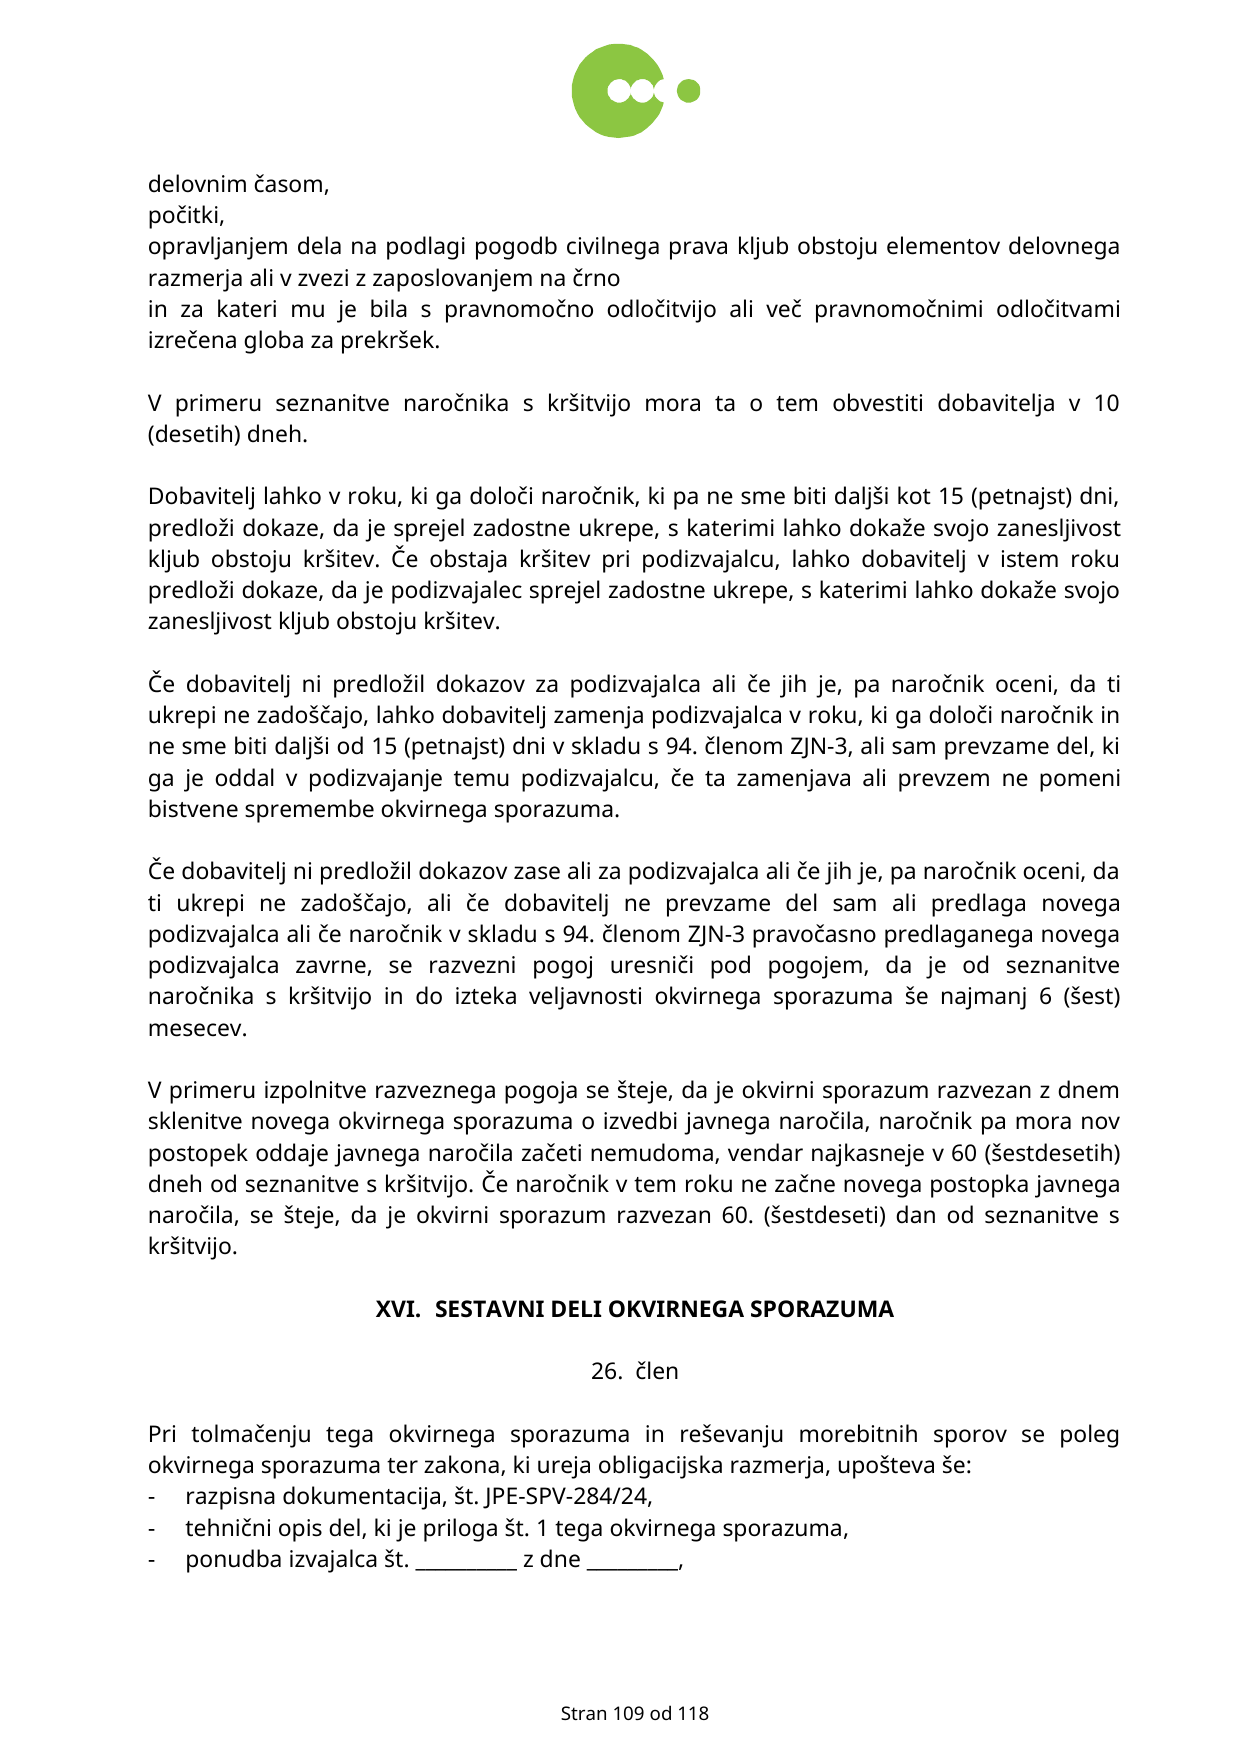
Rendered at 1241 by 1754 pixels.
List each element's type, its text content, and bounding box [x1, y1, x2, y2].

text delovnim časom, [148, 168, 1122, 199]
list SESTAVNI DELI OKVIRNEGA SPORAZUMA [148, 1293, 1122, 1324]
text Če dobavitelj ni predložil dokazov zase ali za podizvajalca ali če jih je, pa naročnik oceni, da ti ukrepi ne zadoščajo, ali če dobavitelj ne prevzame del sam ali predlaga novega podizvajalca ali če naročnik v skladu s 94. členom ZJN-3 pravočasno predlaganega novega podizvajalca zavrne, se razvezni pogoj uresniči pod pogojem, da je od seznanitve naročnika s kršitvijo in do izteka veljavnosti okvirnega sporazuma še najmanj 6 (šest) mesecev. [148, 855, 1122, 1043]
list člen [148, 1355, 1122, 1386]
text V primeru seznanitve naročnika s kršitvijo mora ta o tem obvestiti dobavitelja v 10 (desetih) dneh. [148, 386, 1122, 449]
list tehnični opis del, ki je priloga št. 1 tega okvirnega sporazuma, [148, 1511, 1122, 1543]
list razpisna dokumentacija, št. JPE-SPV-284/24, [148, 1480, 1122, 1511]
text Pri tolmačenju tega okvirnega sporazuma in reševanju morebitnih sporov se poleg okvirnega sporazuma ter zakona, ki ureja obligacijska razmerja, upošteva še: [148, 1418, 1122, 1480]
text V primeru izpolnitve razveznega pogoja se šteje, da je okvirni sporazum razvezan z dnem sklenitve novega okvirnega sporazuma o izvedbi javnega naročila, naročnik pa mora nov postopek oddaje javnega naročila začeti nemudoma, vendar najkasneje v 60 (šestdesetih) dneh od seznanitve s kršitvijo. Če naročnik v tem roku ne začne novega postopka javnega naročila, se šteje, da je okvirni sporazum razvezan 60. (šestdeseti) dan od seznanitve s kršitvijo. [148, 1074, 1122, 1261]
text Dobavitelj lahko v roku, ki ga določi naročnik, ki pa ne sme biti daljši kot 15 (petnajst) dni, predloži dokaze, da je sprejel zadostne ukrepe, s katerimi lahko dokaže svojo zanesljivost kljub obstoju kršitev. Če obstaja kršitev pri podizvajalcu, lahko dobavitelj v istem roku predloži dokaze, da je podizvajalec sprejel zadostne ukrepe, s katerimi lahko dokaže svojo zanesljivost kljub obstoju kršitev. [148, 480, 1122, 636]
list ponudba izvajalca št. __________ z dne _________, [148, 1543, 1122, 1574]
text počitki, [148, 199, 1122, 230]
text opravljanjem dela na podlagi pogodb civilnega prava kljub obstoju elementov delovnega razmerja ali v zvezi z zaposlovanjem na črno [148, 230, 1122, 293]
text Če dobavitelj ni predložil dokazov za podizvajalca ali če jih je, pa naročnik oceni, da ti ukrepi ne zadoščajo, lahko dobavitelj zamenja podizvajalca v roku, ki ga določi naročnik in ne sme biti daljši od 15 (petnajst) dni v skladu s 94. členom ZJN-3, ali sam prevzame del, ki ga je oddal v podizvajanje temu podizvajalcu, če ta zamenjava ali prevzem ne pomeni bistvene spremembe okvirnega sporazuma. [148, 668, 1122, 824]
text in za kateri mu je bila s pravnomočno odločitvijo ali več pravnomočnimi odločitvami izrečena globa za prekršek. [148, 293, 1122, 355]
